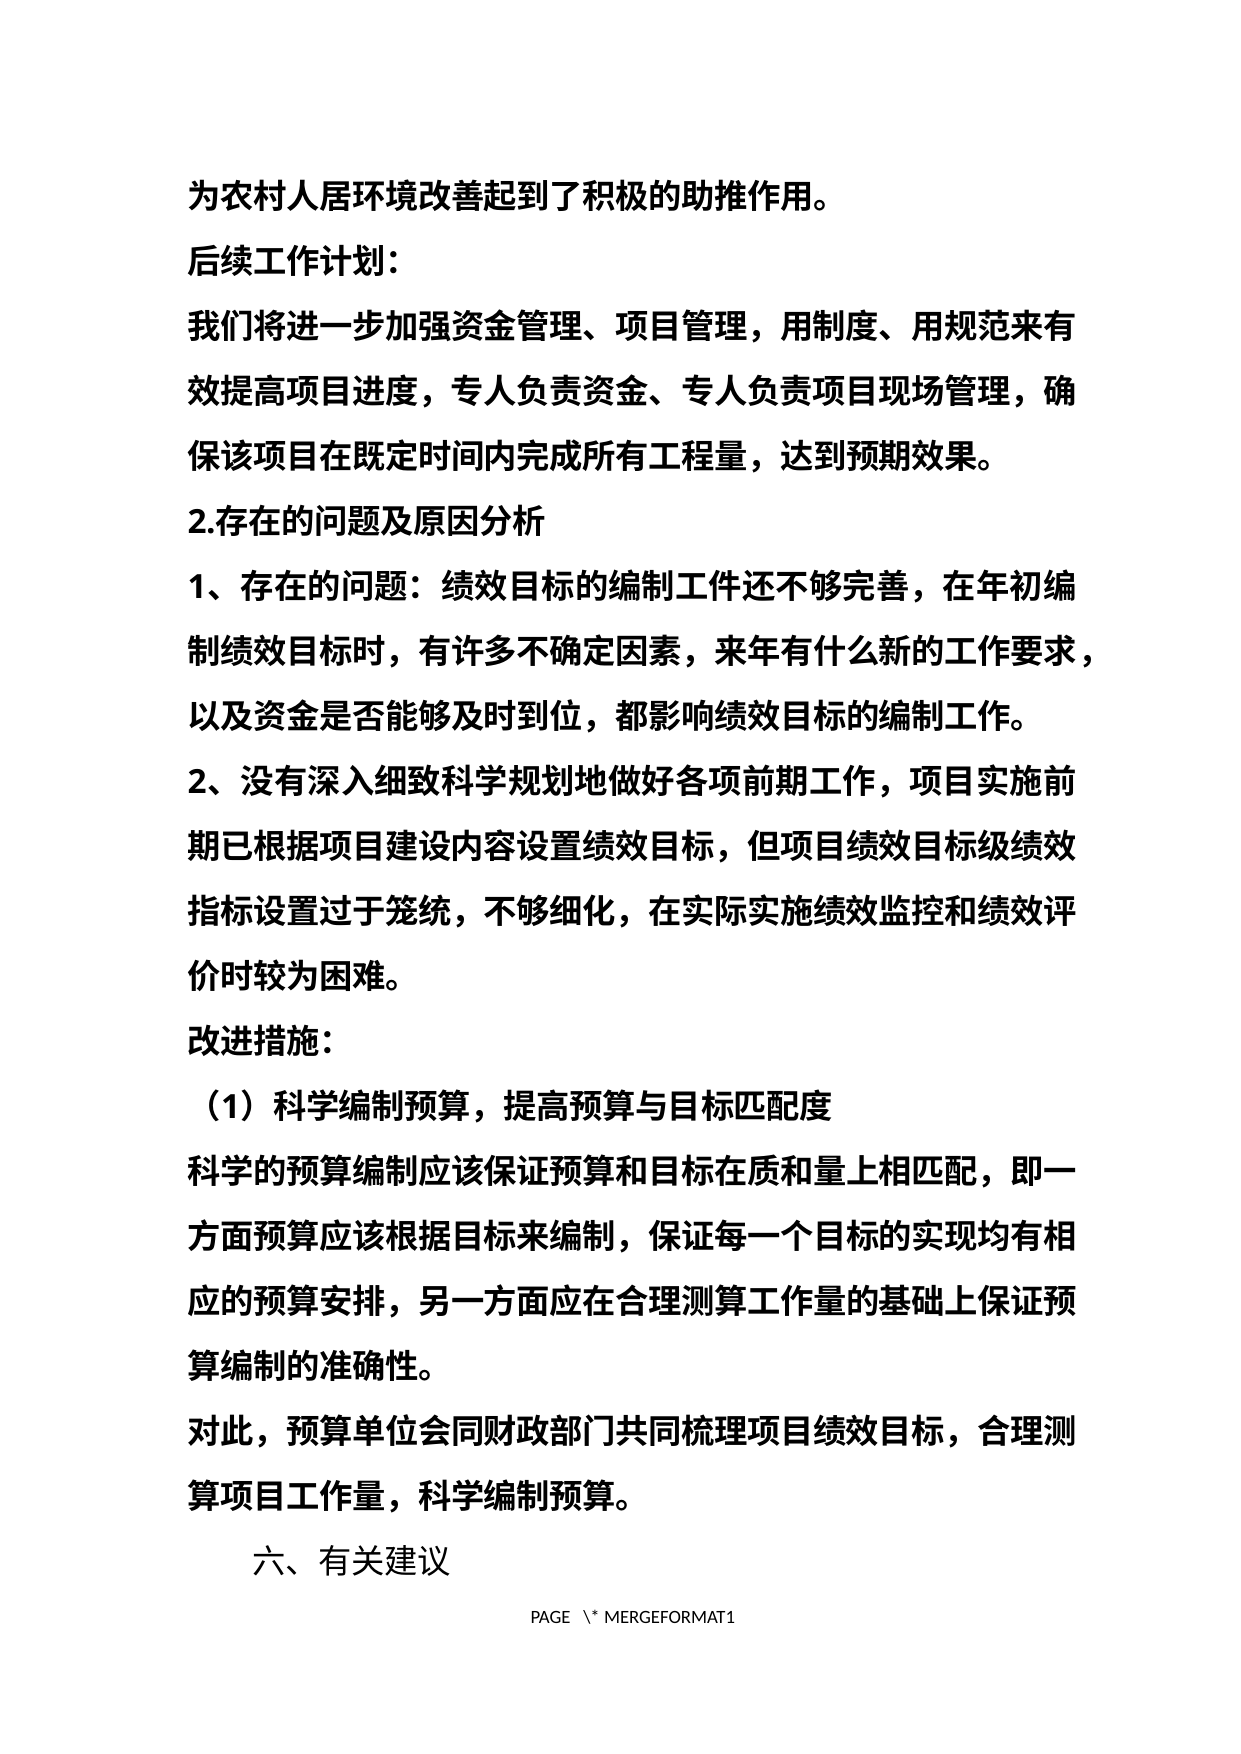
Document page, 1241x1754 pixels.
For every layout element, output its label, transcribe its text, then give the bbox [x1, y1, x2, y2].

text 六、有关建议 [187, 1527, 1078, 1592]
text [187, 162, 1078, 1527]
